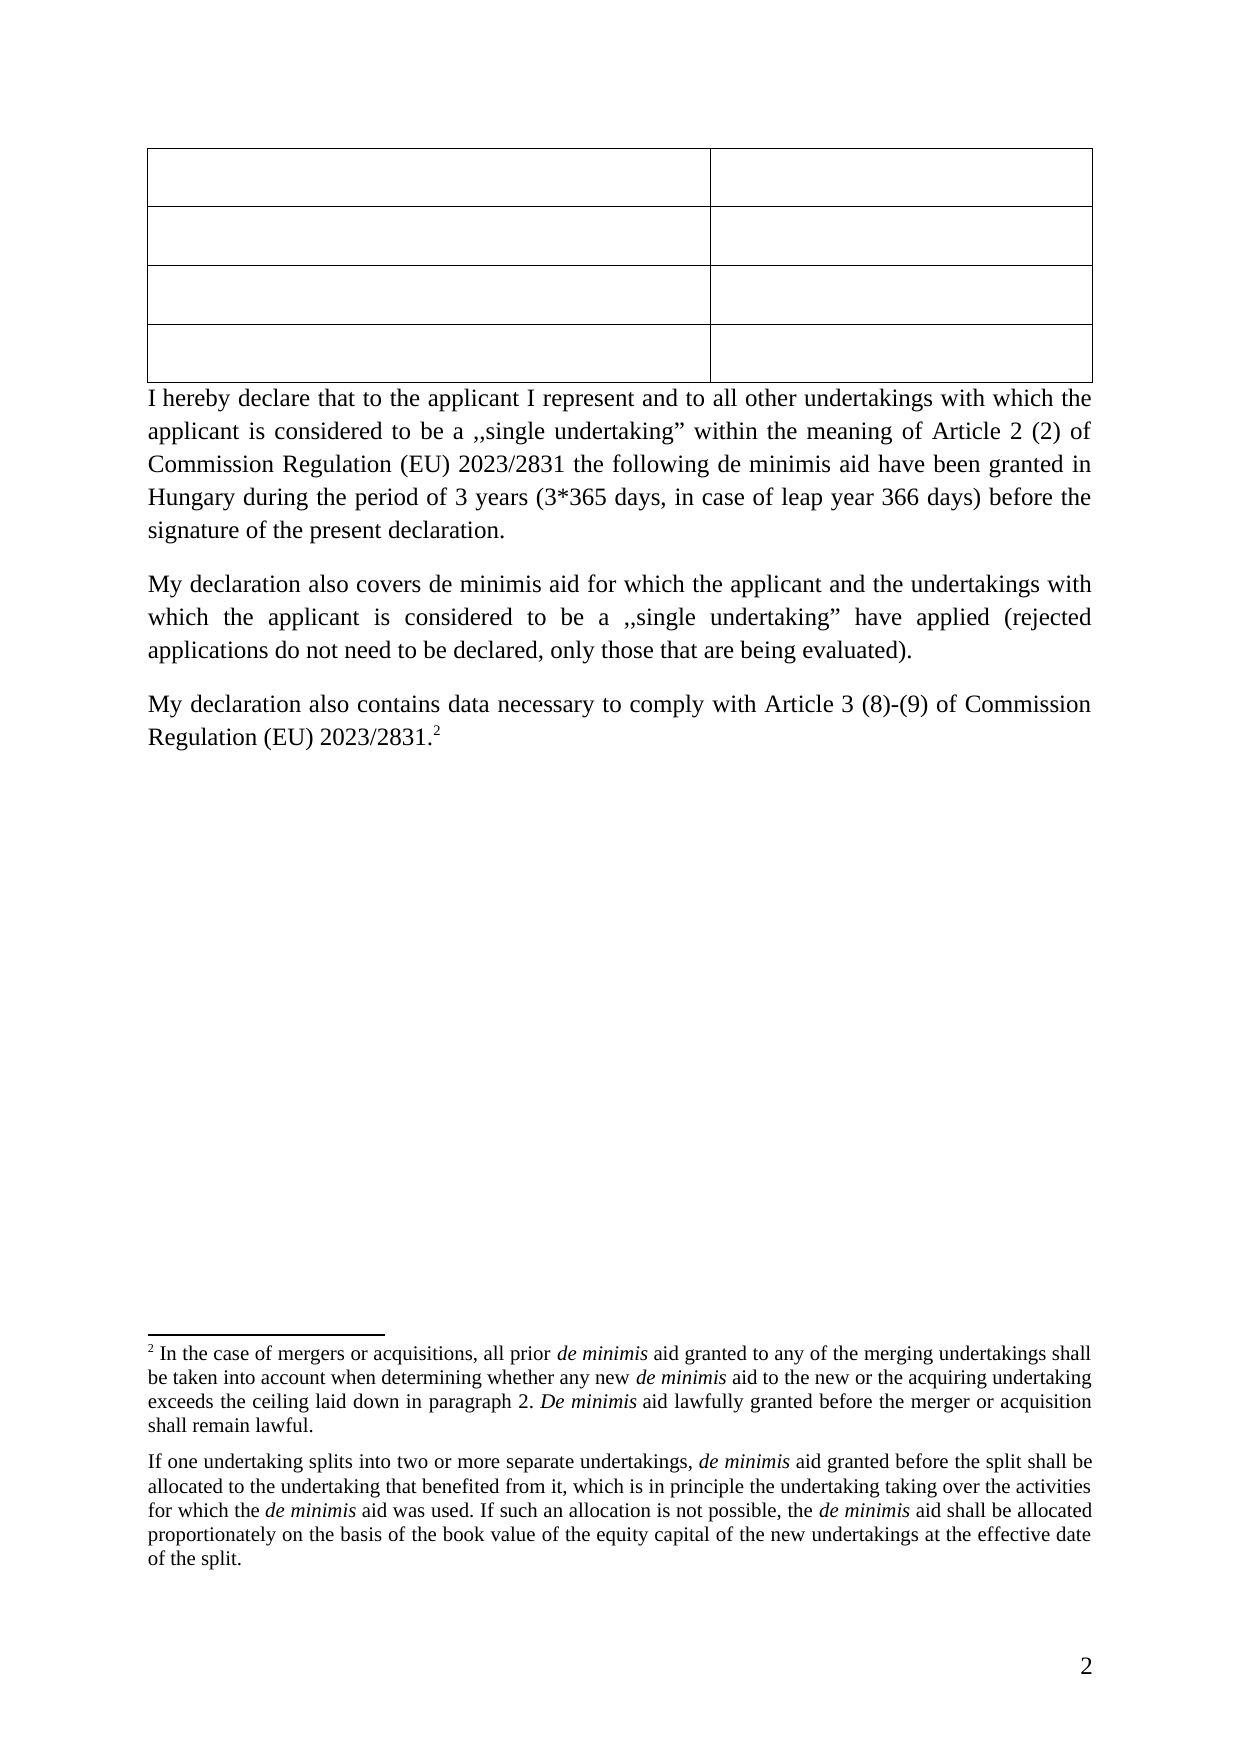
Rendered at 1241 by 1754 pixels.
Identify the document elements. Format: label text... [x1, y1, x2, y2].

table_cell [148, 325, 710, 382]
table_cell [148, 207, 710, 265]
table_cell [148, 266, 710, 323]
table_cell [711, 207, 1092, 265]
table_cell [711, 149, 1092, 206]
text I hereby declare that to the applicant I represent and to all other undertakings with which the applicant is considered to be a ,,single undertaking” within the meaning of Article 2 (2) of Commission Regulation (EU) 2023/2831 the following de minimis aid have been granted in Hungary during the period of 3 years (3*365 days, in case of leap year 366 days) before the signature of the present declaration. [148, 383, 1093, 544]
table_cell [711, 266, 1092, 323]
table_cell [148, 149, 710, 206]
table_cell [711, 325, 1092, 382]
text My declaration also contains data necessary to comply with Article 3 (8)-(9) of Commission Regulation (EU) 2023/2831. [148, 689, 1093, 751]
text My declaration also covers de minimis aid for which the applicant and the undertakings with which the applicant is considered to be a ,,single undertaking” have applied (rejected applications do not need to be declared, only those that are being evaluated). [148, 569, 1093, 664]
